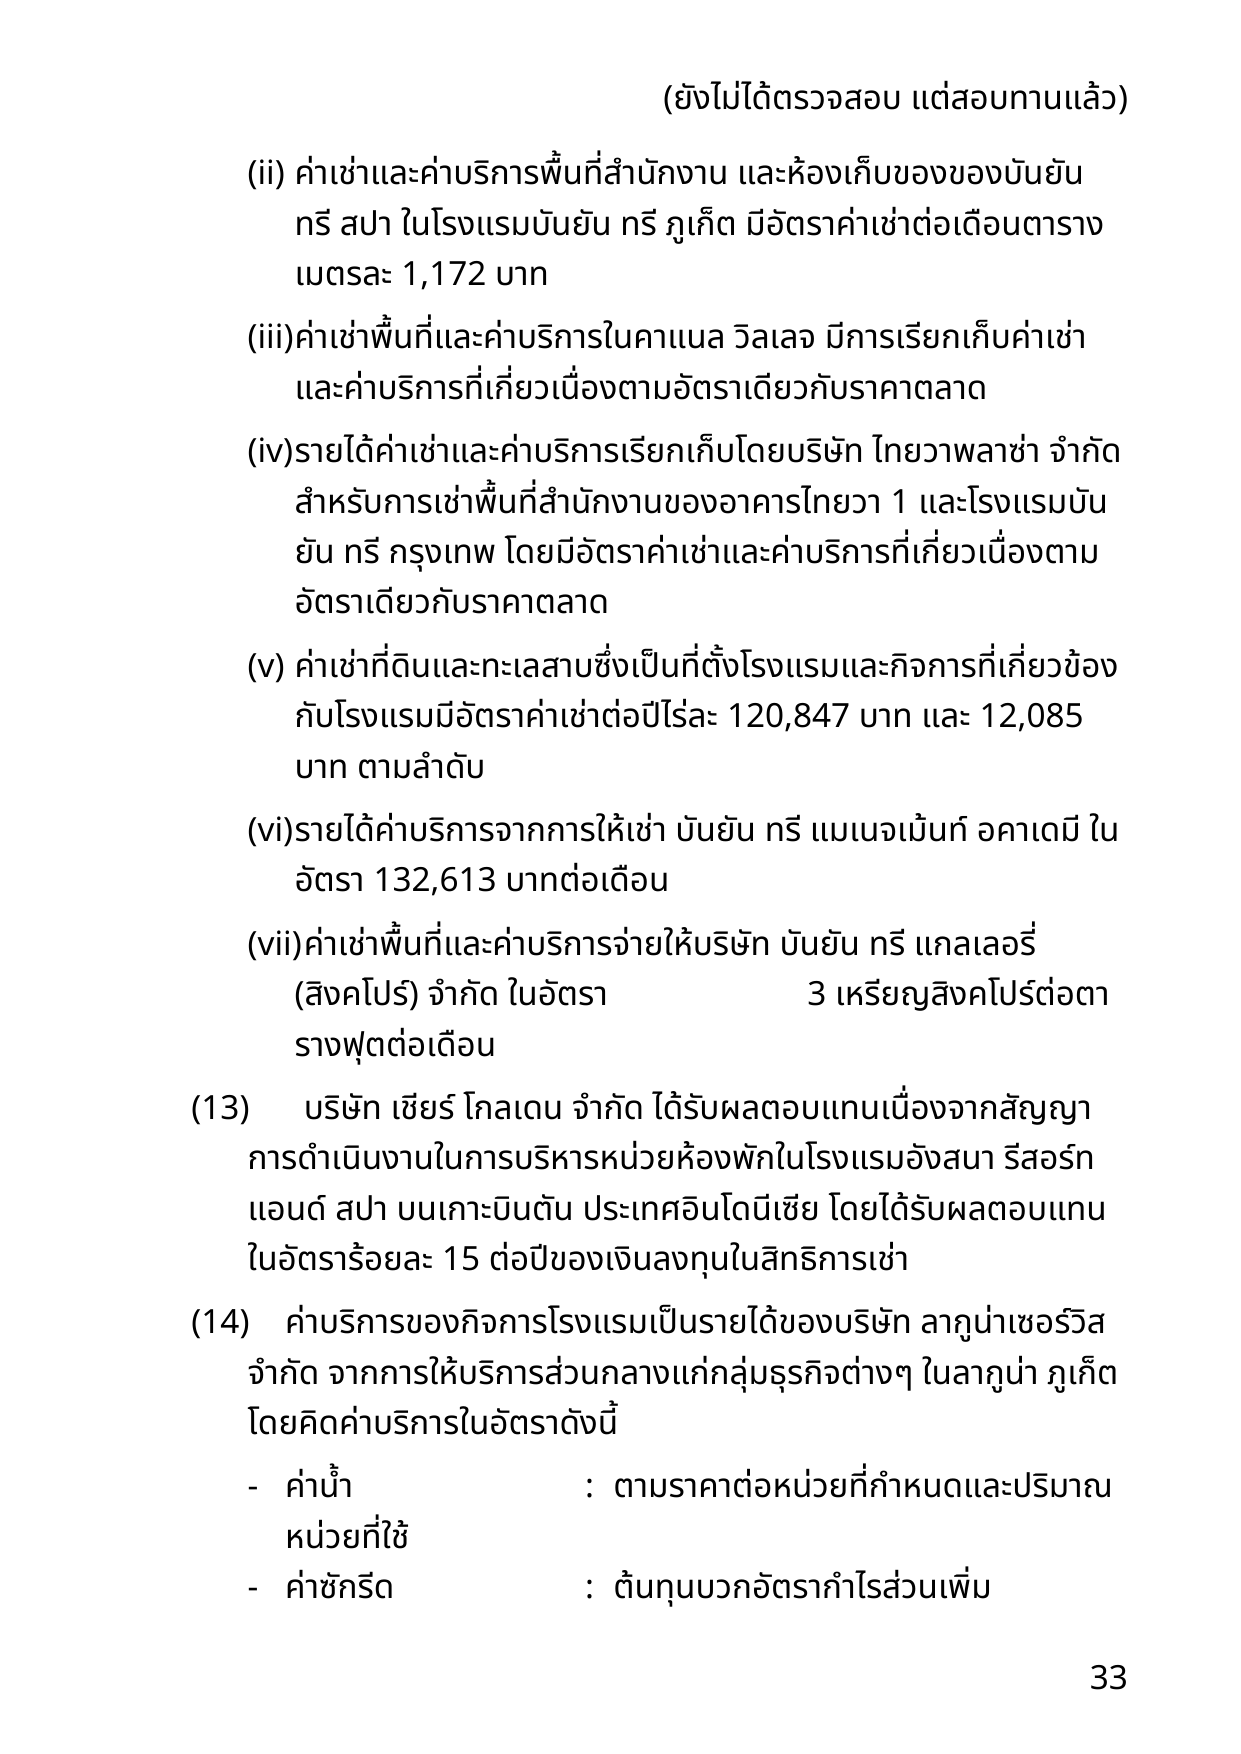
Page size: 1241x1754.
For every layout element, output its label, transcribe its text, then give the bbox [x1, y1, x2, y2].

text (ii) ค่าเช่าและค่าบริการพื้นที่สำนักงาน และห้องเก็บของของบันยัน ทรี สปา ในโรงแรมบันยัน ทรี ภูเก็ต มีอัตราค่าเช่าต่อเดือนตารางเมตรละ 1,172 บาท [135, 149, 1128, 301]
text - ค่าน้ำ : ตามราคาต่อหน่วยที่กำหนดและปริมาณหน่วยที่ใช้ [116, 1462, 1128, 1563]
text - ค่าซักรีด : ต้นทุนบวกอัตรากำไรส่วนเพิ่ม [116, 1563, 1128, 1614]
text (vii) ค่าเช่าพื้นที่และค่าบริการจ่ายให้บริษัท บันยัน ทรี แกลเลอรี่ (สิงคโปร์) จำกัด ในอัตรา 3 เหรียญสิงคโปร์ต่อตารางฟุตต่อเดือน [135, 919, 1128, 1071]
text (iv) รายได้ค่าเช่าและค่าบริการเรียกเก็บโดยบริษัท ไทยวาพลาซ่า จำกัด สำหรับการเช่าพื้นที่สำนักงานของอาคารไทยวา 1 และโรงแรมบันยัน ทรี กรุงเทพ โดยมีอัตราค่าเช่าและค่าบริการที่เกี่ยวเนื่องตามอัตราเดียวกับราคาตลาด [135, 427, 1128, 629]
text (vi) รายได้ค่าบริการจากการให้เช่า บันยัน ทรี แมเนจเม้นท์ อคาเดมี ในอัตรา 132,613 บาทต่อเดือน [135, 806, 1128, 907]
text (14) ค่าบริการของกิจการโรงแรมเป็นรายได้ของบริษัท ลากูน่าเซอร์วิส จำกัด จากการให้บริการส่วนกลางแก่กลุ่มธุรกิจต่างๆ ในลากูน่า ภูเก็ต โดยคิดค่าบริการในอัตราดังนี้ [135, 1298, 1128, 1449]
text (13) บริษัท เชียร์ โกลเดน จำกัด ได้รับผลตอบแทนเนื่องจากสัญญาการดำเนินงานในการบริหารหน่วยห้องพักในโรงแรมอังสนา รีสอร์ท แอนด์ สปา บนเกาะบินตัน ประเทศอินโดนีเซีย โดยได้รับผลตอบแทนในอัตราร้อยละ 15 ต่อปีของเงินลงทุนในสิทธิการเช่า [135, 1083, 1128, 1286]
text (v) ค่าเช่าที่ดินและทะเลสาบซึ่งเป็นที่ตั้งโรงแรมและกิจการที่เกี่ยวข้องกับโรงแรมมีอัตราค่าเช่าต่อปีไร่ละ 120,847 บาท และ 12,085 บาท ตามลำดับ [135, 641, 1128, 793]
text (iii) ค่าเช่าพื้นที่และค่าบริการในคาแนล วิลเลจ มีการเรียกเก็บค่าเช่าและค่าบริการที่เกี่ยวเนื่องตามอัตราเดียวกับราคาตลาด [247, 313, 1132, 414]
